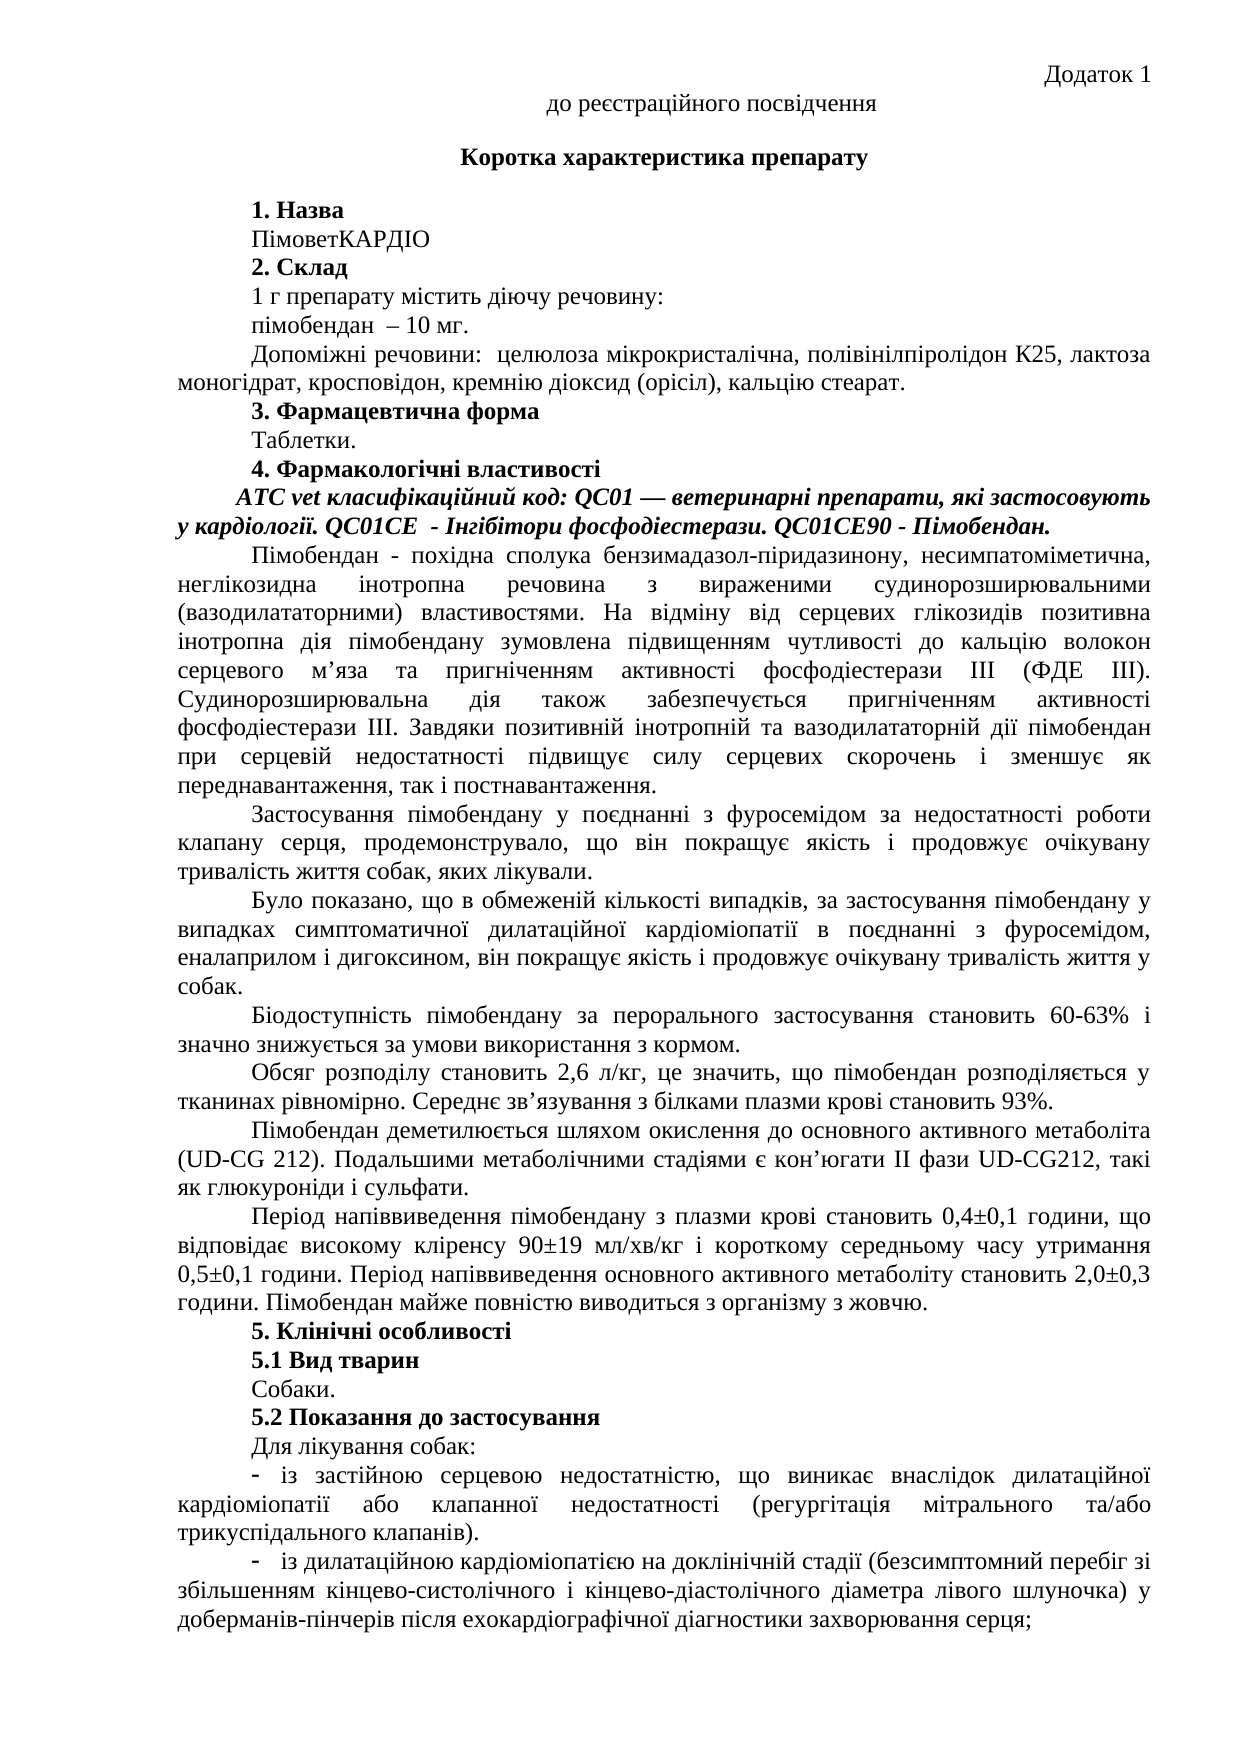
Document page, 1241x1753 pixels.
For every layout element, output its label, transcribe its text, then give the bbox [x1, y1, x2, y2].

text пімобендан – 10 мг. [177, 310, 1152, 339]
text Таблетки. [177, 425, 1152, 454]
text Пімобендан - похідна сполука бензимадазол-піридазинону, несимпатоміметична, неглікозидна інотропна речовина з вираженими судинорозширювальними (вазодилататорними) властивостями. На відміну від серцевих глікозидів позитивна інотропна дія пімобендану зумовлена підвищенням чутливості до кальцію волокон серцевого м’яза та пригніченням активності фосфодіестерази III (ФДЕ III). Судинорозширювальна дія також забезпечується пригніченням активності фосфодіестерази III. Завдяки позитивній інотропній та вазодилататорній дії пімобендан при серцевій недостатності підвищує силу серцевих скорочень і зменшує як переднавантаження, так і постнавантаження. [177, 540, 1152, 799]
text Собаки. [177, 1374, 1152, 1402]
text ПімоветКАРДІО [177, 224, 1152, 252]
text 2. Склад [177, 252, 1152, 281]
text Допоміжні речовини: целюлоза мікрокристалічна, полівінілпіролідон К25, лактоза моногідрат, кросповідон, кремнію діоксид (орісіл), кальцію стеарат. [177, 339, 1152, 396]
text 5.1 Вид тварин [177, 1345, 1104, 1374]
text Застосування пімобендану у поєднанні з фуросемідом за недостатності роботи клапану серця, продемонструвало, що він покращує якість і продовжує очікувану тривалість життя собак, яких лікували. [177, 799, 1152, 885]
text Пімобендан деметилюється шляхом окислення до основного активного метаболіта (UD-CG 212). Подальшими метаболічними стадіями є кон’югати II фази UD-CG212, такі як глюкуроніди і сульфати. [177, 1115, 1152, 1201]
text 5. Клінічні особливості [177, 1316, 1104, 1345]
text АТС vet класифікаційний код: QС01 — ветеринарні препарати, які застосовують у кардіології. QС01СЕ - Інгібітори фосфодіестерази. QС01СЕ90 - Пімобендан. [177, 482, 1152, 540]
text Період напіввиведення пімобендану з плазми крові становить 0,4±0,1 години, що відповідає високому кліренсу 90±19 мл/хв/кг і короткому середньому часу утримання 0,5±0,1 години. Період напіввиведення основного активного метаболіту становить 2,0±0,3 години. Пімобендан майже повністю виводиться з організму з жовчю. [177, 1201, 1152, 1316]
list із застійною серцевою недостатністю, що виникає внаслідок дилатаційної кардіоміопатії або клапанної недостатності (регургітація мітрального та/або трикуспідального клапанів). [177, 1460, 1152, 1546]
text Коротка характеристика препарату [177, 142, 1152, 171]
text Обсяг розподілу становить 2,6 л/кг, це значить, що пімобендан розподіляється у тканинах рівномірно. Середнє зв’язування з білками плазми крові становить 93%. [177, 1057, 1152, 1115]
text 5.2 Показання до застосування [177, 1402, 1104, 1431]
text Біодоступність пімобендану за перорального застосування становить 60-63% і значно знижується за умови використання з кормом. [177, 1000, 1152, 1057]
text Для лікування собак: [177, 1431, 1152, 1460]
text 1. Назва [177, 195, 1152, 224]
text 4. Фармакологічні властивості [177, 454, 1152, 482]
text Було показано, що в обмеженій кількості випадків, за застосування пімобендану у випадках симптоматичної дилатаційної кардіоміопатії в поєднанні з фуросемідом, еналаприлом і дигоксином, він покращує якість і продовжує очікувану тривалість життя у собак. [177, 885, 1152, 1000]
text 3. Фармацевтична форма [177, 396, 1152, 425]
list із дилатаційною кардіоміопатією на доклінічній стадії (безсимптомний перебіг зі збільшенням кінцево-систолічного і кінцево-діастолічного діаметра лівого шлуночка) у доберманів-пінчерів після ехокардіографічної діагностики захворювання серця; [177, 1546, 1152, 1632]
text 1 г препарату містить діючу речовину: [177, 281, 1152, 310]
